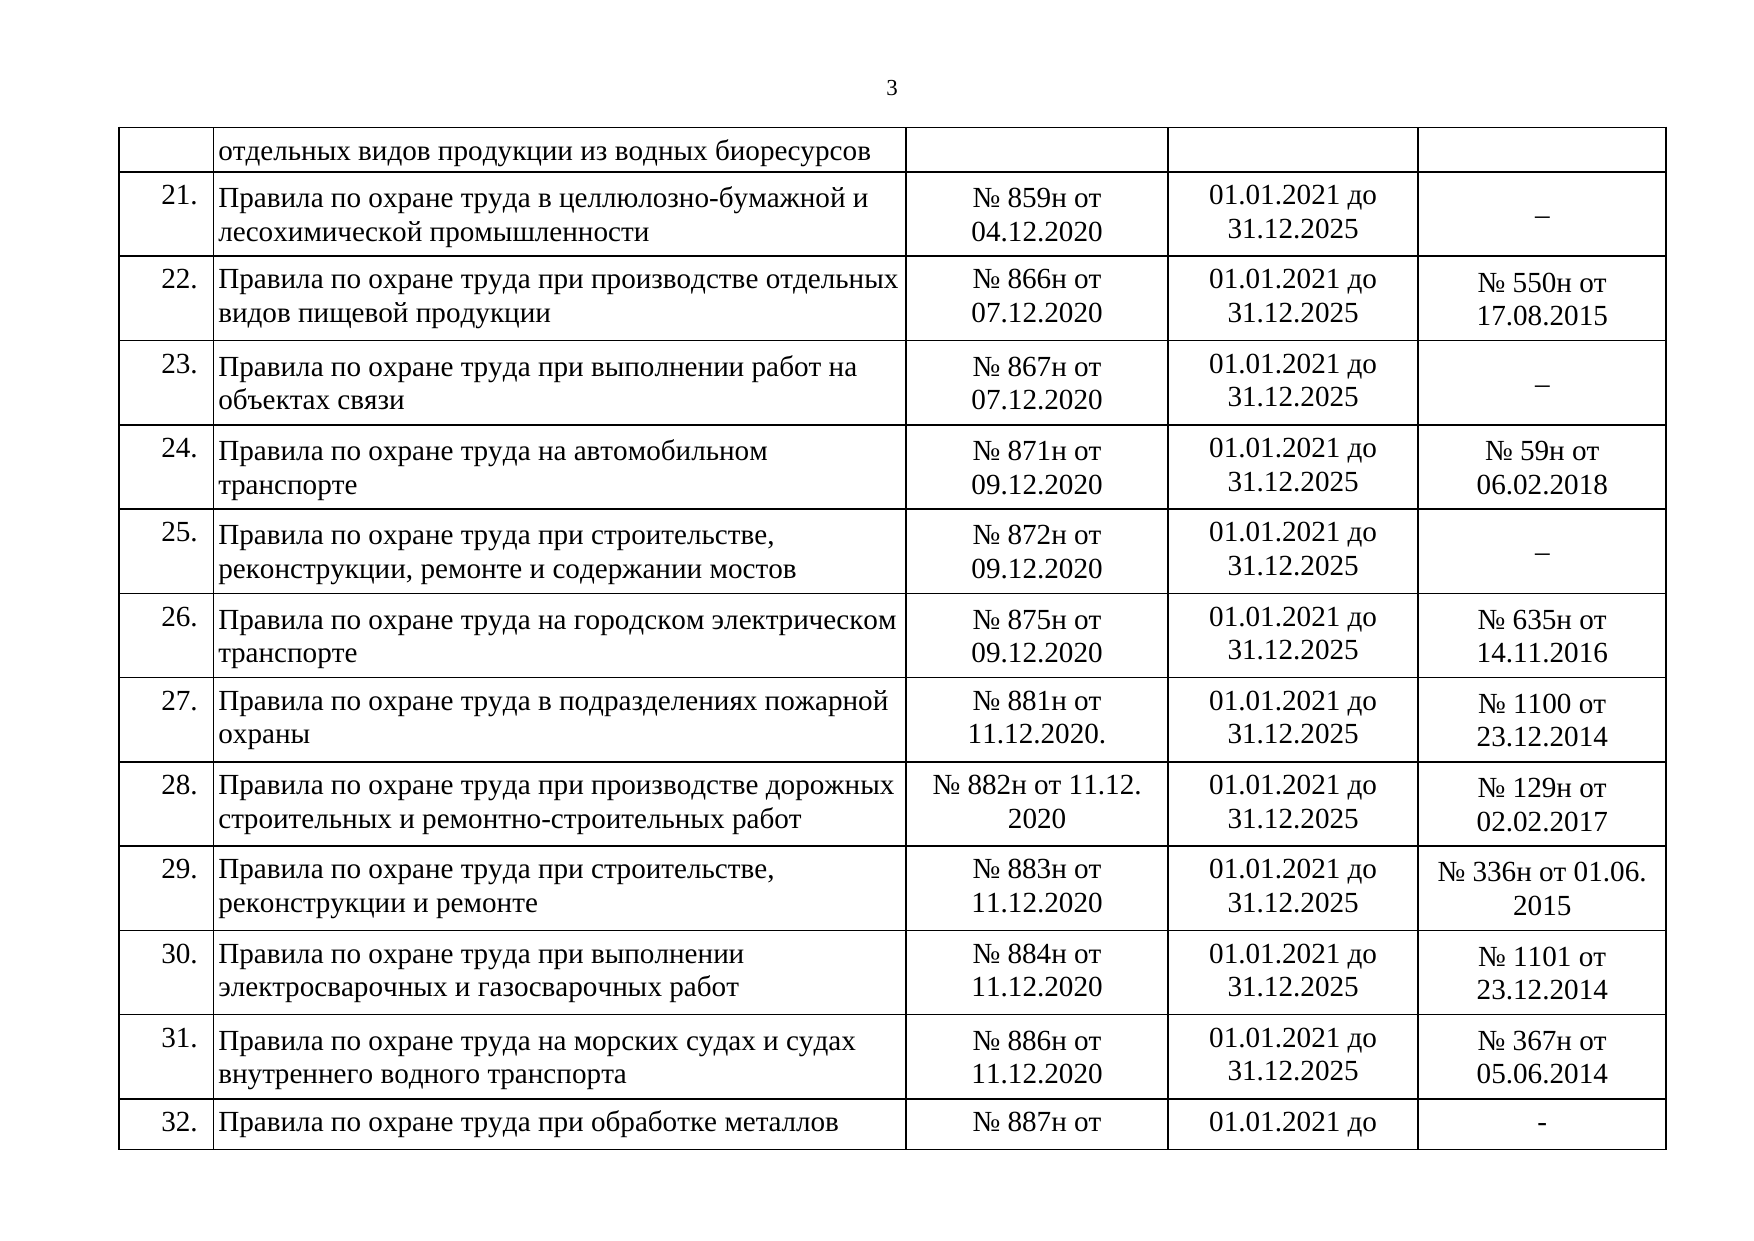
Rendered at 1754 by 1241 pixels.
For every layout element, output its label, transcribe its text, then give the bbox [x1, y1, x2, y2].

table_cell 01.01.2021 до 31.12.2025 [1169, 847, 1417, 929]
table_cell [120, 931, 213, 1014]
table_cell Правила по охране труда при выполнении работ на объектах связи [214, 341, 905, 424]
table_cell № 336н от 01.06. 2015 [1419, 847, 1665, 929]
table_cell № 871н от 09.12.2020 [907, 426, 1167, 508]
table_cell [120, 341, 213, 424]
table_cell № 882н от 11.12. 2020 [907, 763, 1167, 845]
table_cell Правила по охране труда при производстве отдельных видов пищевой продукции [214, 257, 905, 339]
table_cell Правила по охране труда на морских судах и судах внутреннего водного транспорта [214, 1015, 905, 1098]
table_cell № 129н от 02.02.2017 [1419, 763, 1665, 845]
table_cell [1169, 128, 1417, 171]
table_cell № 550н от 17.08.2015 [1419, 257, 1665, 339]
table_cell [120, 173, 213, 255]
table_cell Правила по охране труда на автомобильном транспорте [214, 426, 905, 508]
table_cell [214, 128, 905, 171]
table_cell № 1101 от 23.12.2014 [1419, 931, 1665, 1014]
table_cell 01.01.2021 до 31.12.2025 [1169, 426, 1417, 508]
table_cell 01.01.2021 до 31.12.2025 [1169, 678, 1417, 761]
table_cell – [1419, 341, 1665, 424]
table_cell 01.01.2021 до 31.12.2025 [1169, 1015, 1417, 1098]
table_cell 01.01.2021 до 31.12.2025 [1169, 594, 1417, 677]
table_cell Правила по охране труда на городском электрическом транспорте [214, 594, 905, 677]
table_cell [907, 1100, 1167, 1149]
table_cell Правила по охране труда при производстве дорожных строительных и ремонтно-строительных работ [214, 763, 905, 845]
table_cell Правила по охране труда в подразделениях пожарной охраны [214, 678, 905, 761]
table_cell № 866н от 07.12.2020 [907, 257, 1167, 339]
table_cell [1419, 128, 1665, 171]
table_cell Правила по охране труда при строительстве, реконструкции и ремонте [214, 847, 905, 929]
table_cell № 886н от 11.12.2020 [907, 1015, 1167, 1098]
table_cell - [1419, 1100, 1665, 1149]
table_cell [1169, 1100, 1417, 1149]
table_cell № 867н от 07.12.2020 [907, 341, 1167, 424]
table_cell № 859н от 04.12.2020 [907, 173, 1167, 255]
table_cell [120, 847, 213, 929]
table_cell № 59н от 06.02.2018 [1419, 426, 1665, 508]
table_cell – [1419, 510, 1665, 592]
table_cell [120, 257, 213, 339]
table_cell № 875н от 09.12.2020 [907, 594, 1167, 677]
table_cell [120, 510, 213, 592]
table_cell Правила по охране труда при строительстве, реконструкции, ремонте и содержании мостов [214, 510, 905, 592]
table_cell № 367н от 05.06.2014 [1419, 1015, 1665, 1098]
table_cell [214, 1100, 905, 1149]
table_cell – [1419, 173, 1665, 255]
table_cell 01.01.2021 до 31.12.2025 [1169, 931, 1417, 1014]
table_cell Правила по охране труда в целлюлозно-бумажной и лесохимической промышленности [214, 173, 905, 255]
table_cell 01.01.2021 до 31.12.2025 [1169, 173, 1417, 255]
table_cell [120, 678, 213, 761]
table_cell 01.01.2021 до 31.12.2025 [1169, 510, 1417, 592]
table_cell [120, 1100, 213, 1149]
table_cell [120, 128, 213, 171]
table_cell № 884н от 11.12.2020 [907, 931, 1167, 1014]
table_cell Правила по охране труда при выполнении электросварочных и газосварочных работ [214, 931, 905, 1014]
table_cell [907, 128, 1167, 171]
table_cell № 1100 от 23.12.2014 [1419, 678, 1665, 761]
table_cell № 881н от 11.12.2020. [907, 678, 1167, 761]
table_cell 01.01.2021 до 31.12.2025 [1169, 341, 1417, 424]
table_cell 01.01.2021 до 31.12.2025 [1169, 257, 1417, 339]
table_cell 01.01.2021 до 31.12.2025 [1169, 763, 1417, 845]
table_cell [120, 594, 213, 677]
table_cell № 872н от 09.12.2020 [907, 510, 1167, 592]
table_cell [120, 1015, 213, 1098]
table_cell № 883н от 11.12.2020 [907, 847, 1167, 929]
table_cell [120, 426, 213, 508]
table_cell [120, 763, 213, 845]
table_cell № 635н от 14.11.2016 [1419, 594, 1665, 677]
